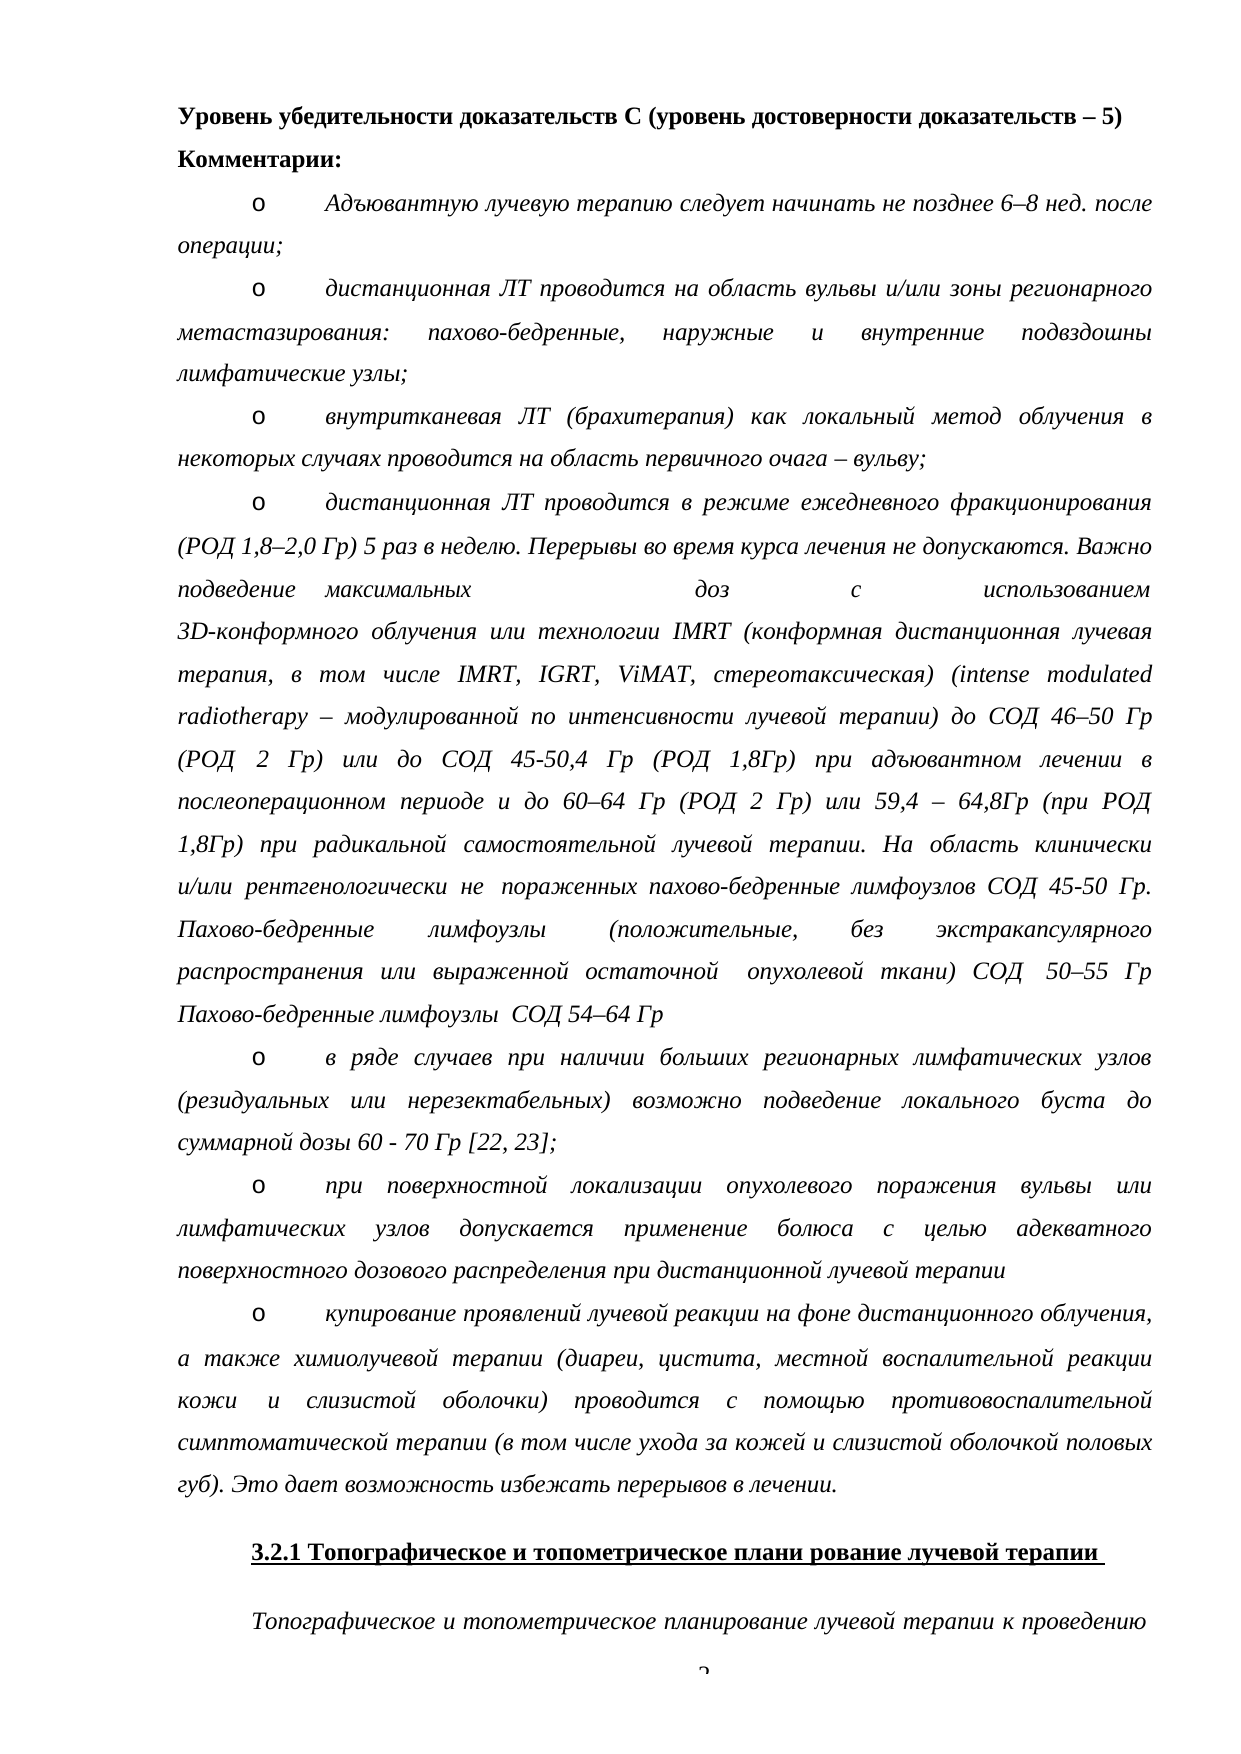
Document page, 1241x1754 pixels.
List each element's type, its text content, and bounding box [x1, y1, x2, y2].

list при поверхностной локализации опухолевого поражения вульвы или лимфатических узлов допускается применение болюса с целью адекватного поверхностного дозового распределения при дистанционной лучевой терапии [177, 1170, 1152, 1284]
subtitle 3.2.1 Топографическое и топометрическое плани рование лучевой терапии [251, 1537, 1163, 1566]
text Топографическое и топометрическое планирование лучевой терапии к проведению [251, 1606, 1163, 1634]
list дистанционная ЛТ проводится в режиме ежедневного фракционирования (РОД 1,8–2,0 Гр) 5 раз в неделю. Перерывы во время курса лечения не допускаются. Важно подведение максимальных доз с использованием 3D-конформного облучения или технологии IMRT (конформная дистанционная лучевая терапия, в том числе IMRT, IGRT, ViMAT, стереотаксическая) (intense modulated radiotherapy – модулированной по интенсивности лучевой терапии) до СОД 46–50 Гр (РОД 2 Гр) или до СОД 45-50,4 Гр (РОД 1,8Гр) при адъювантном лечении в послеоперационном периоде и до 60–64 Гр (РОД 2 Гр) или 59,4 – 64,8Гр (при РОД 1,8Гр) при радикальной самостоятельной лучевой терапии. На область клинически и/или рентгенологически не пораженных пахово-бедренные лимфоузлов СОД 45-50 Гр. Пахово-бедренные лимфоузлы (положительные, без экстракапсулярного распространения или выраженной остаточной опухолевой ткани) СОД 50–55 Гр Пахово-бедренные лимфоузлы СОД 54–64 Гр [177, 487, 1152, 1028]
list дистанционная ЛТ проводится на область вульвы и/или зоны регионарного метастазирования: пахово-бедренные, наружные и внутренние подвздошны лимфатические узлы; [177, 273, 1152, 387]
list купирование проявлений лучевой реакции на фоне дистанционного облучения, а также химиолучевой терапии (диареи, цистита, местной воспалительной реакции кожи и слизистой оболочки) проводится с помощью противовоспалительной симптоматической терапии (в том числе ухода за кожей и слизистой оболочкой половых губ). Это дает возможность избежать перерывов в лечении. [177, 1298, 1152, 1498]
list внутритканевая ЛТ (брахитерапия) как локальный метод облучения в некоторых случаях проводится на область первичного очага – вульву; [177, 401, 1152, 472]
subtitle Уровень убедительности доказательств C (уровень достоверности доказательств – 5) Комментарии: [177, 101, 1151, 173]
list в ряде случаев при наличии больших регионарных лимфатических узлов (резидуальных или нерезектабельных) возможно подведение локального буста до суммарной дозы 60 - 70 Гр [22, 23]; [177, 1042, 1152, 1156]
list Адъювантную лучевую терапию следует начинать не позднее 6–8 нед. после операции; [177, 188, 1152, 258]
